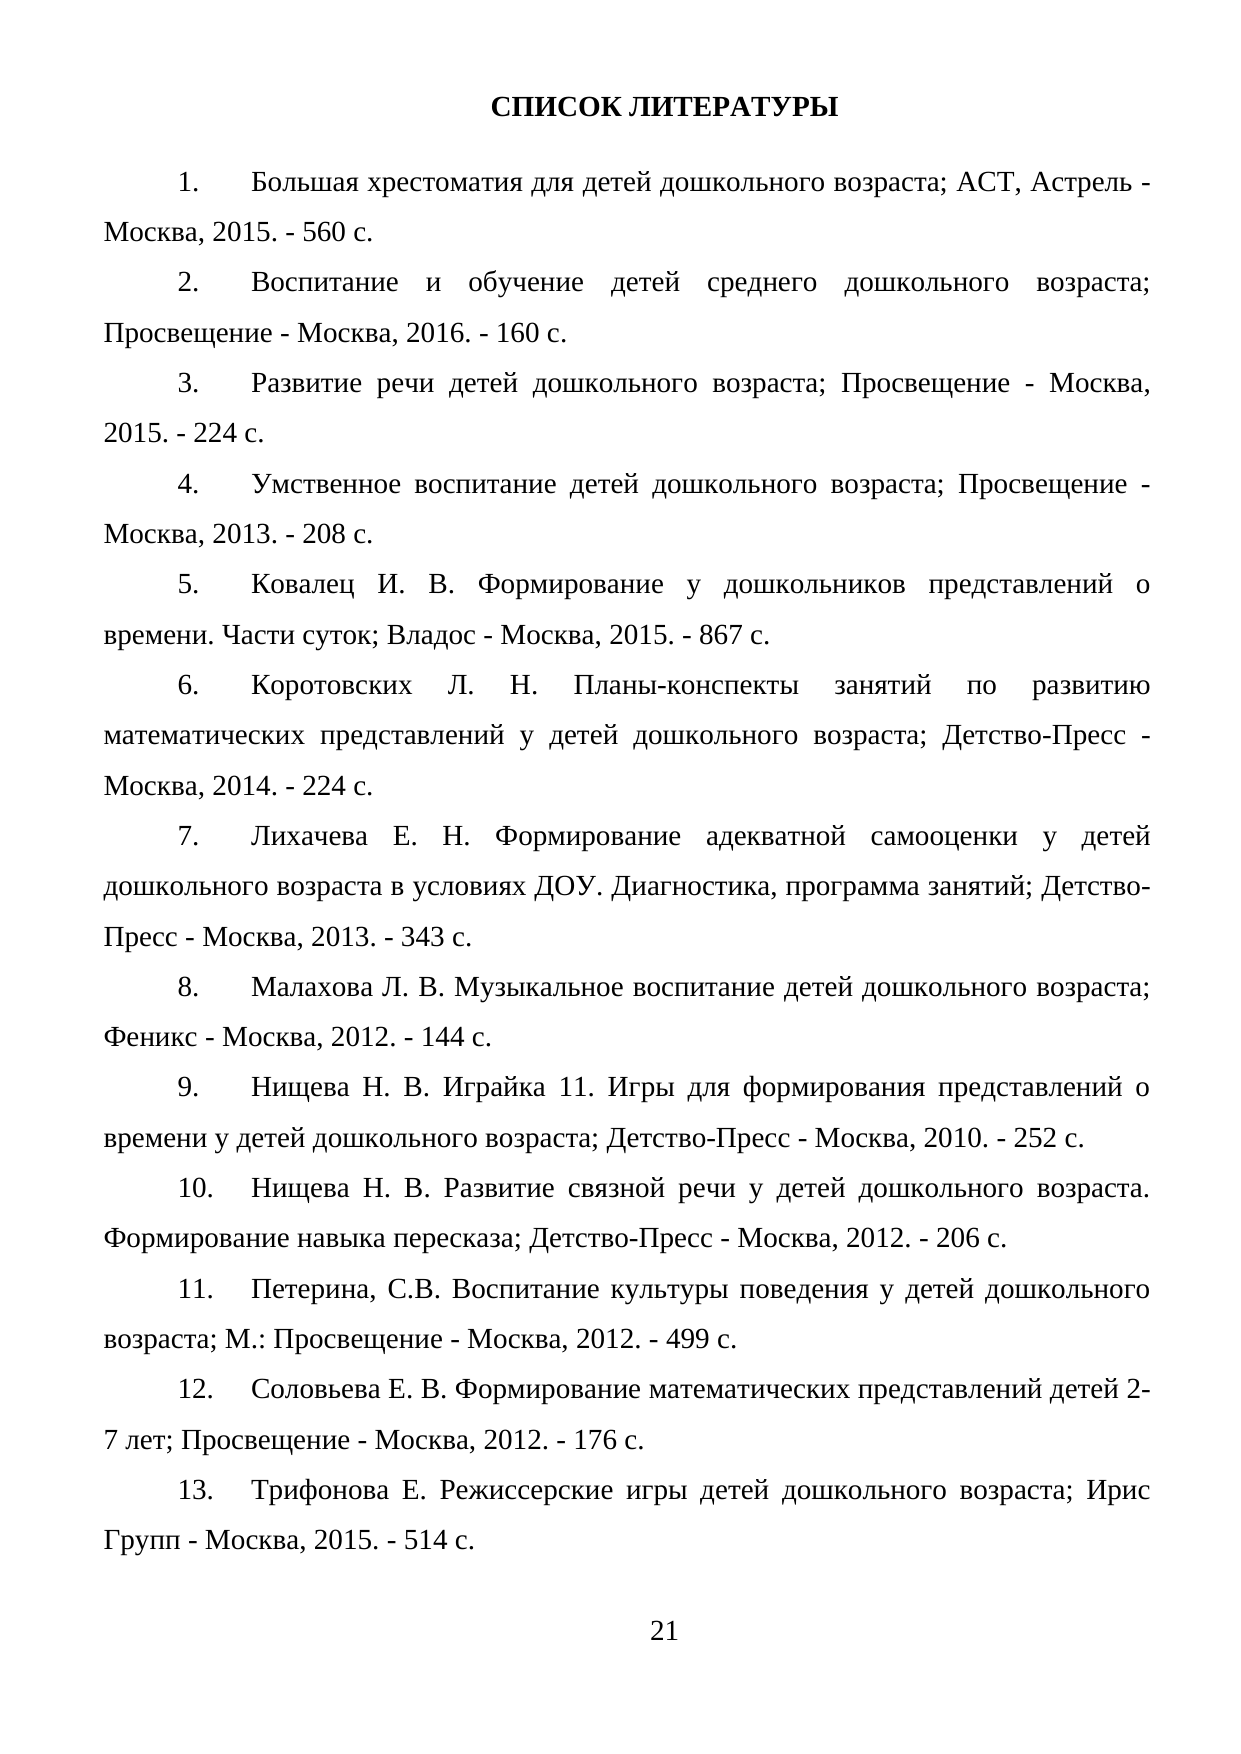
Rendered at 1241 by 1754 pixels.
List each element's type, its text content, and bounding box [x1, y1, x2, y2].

list Большая хрестоматия для детей дошкольного возраста; АСТ, Астрель - Москва, 2015. - 560 c. [103, 164, 1152, 248]
list Петерина, С.В. Воспитание культуры поведения у детей дошкольного возраста; М.: Просвещение - Москва, 2012. - 499 c. [103, 1271, 1152, 1355]
subtitle Список литературы [103, 89, 1152, 122]
list Малахова Л. В. Музыкальное воспитание детей дошкольного возраста; Феникс - Москва, 2012. - 144 c. [103, 969, 1152, 1053]
list Нищева Н. В. Развитие связной речи у детей дошкольного возраста. Формирование навыка пересказа; Детство-Пресс - Москва, 2012. - 206 c. [103, 1170, 1152, 1254]
list Нищева Н. В. Играйка 11. Игры для формирования представлений о времени у детей дошкольного возраста; Детство-Пресс - Москва, 2010. - 252 c. [103, 1069, 1152, 1153]
list Умственное воспитание детей дошкольного возраста; Просвещение - Москва, 2013. - 208 c. [103, 466, 1152, 550]
list Соловьева Е. В. Формирование математических представлений детей 2-7 лет; Просвещение - Москва, 2012. - 176 c. [103, 1371, 1152, 1455]
list Коротовских Л. Н. Планы-конспекты занятий по развитию математических представлений у детей дошкольного возраста; Детство-Пресс - Москва, 2014. - 224 c. [103, 667, 1152, 801]
list Развитие речи детей дошкольного возраста; Просвещение - Москва, 2015. - 224 c. [103, 365, 1152, 449]
list Трифонова Е. Режиссерские игры детей дошкольного возраста; Ирис Групп - Москва, 2015. - 514 c. [103, 1472, 1152, 1556]
list Воспитание и обучение детей среднего дошкольного возраста; Просвещение - Москва, 2016. - 160 c. [103, 264, 1152, 348]
list Ковалец И. В. Формирование у дошкольников представлений о времени. Части суток; Владос - Москва, 2015. - 867 c. [103, 566, 1152, 650]
list Лихачева Е. Н. Формирование адекватной самооценки у детей дошкольного возраста в условиях ДОУ. Диагностика, программа занятий; Детство-Пресс - Москва, 2013. - 343 c. [103, 818, 1152, 952]
